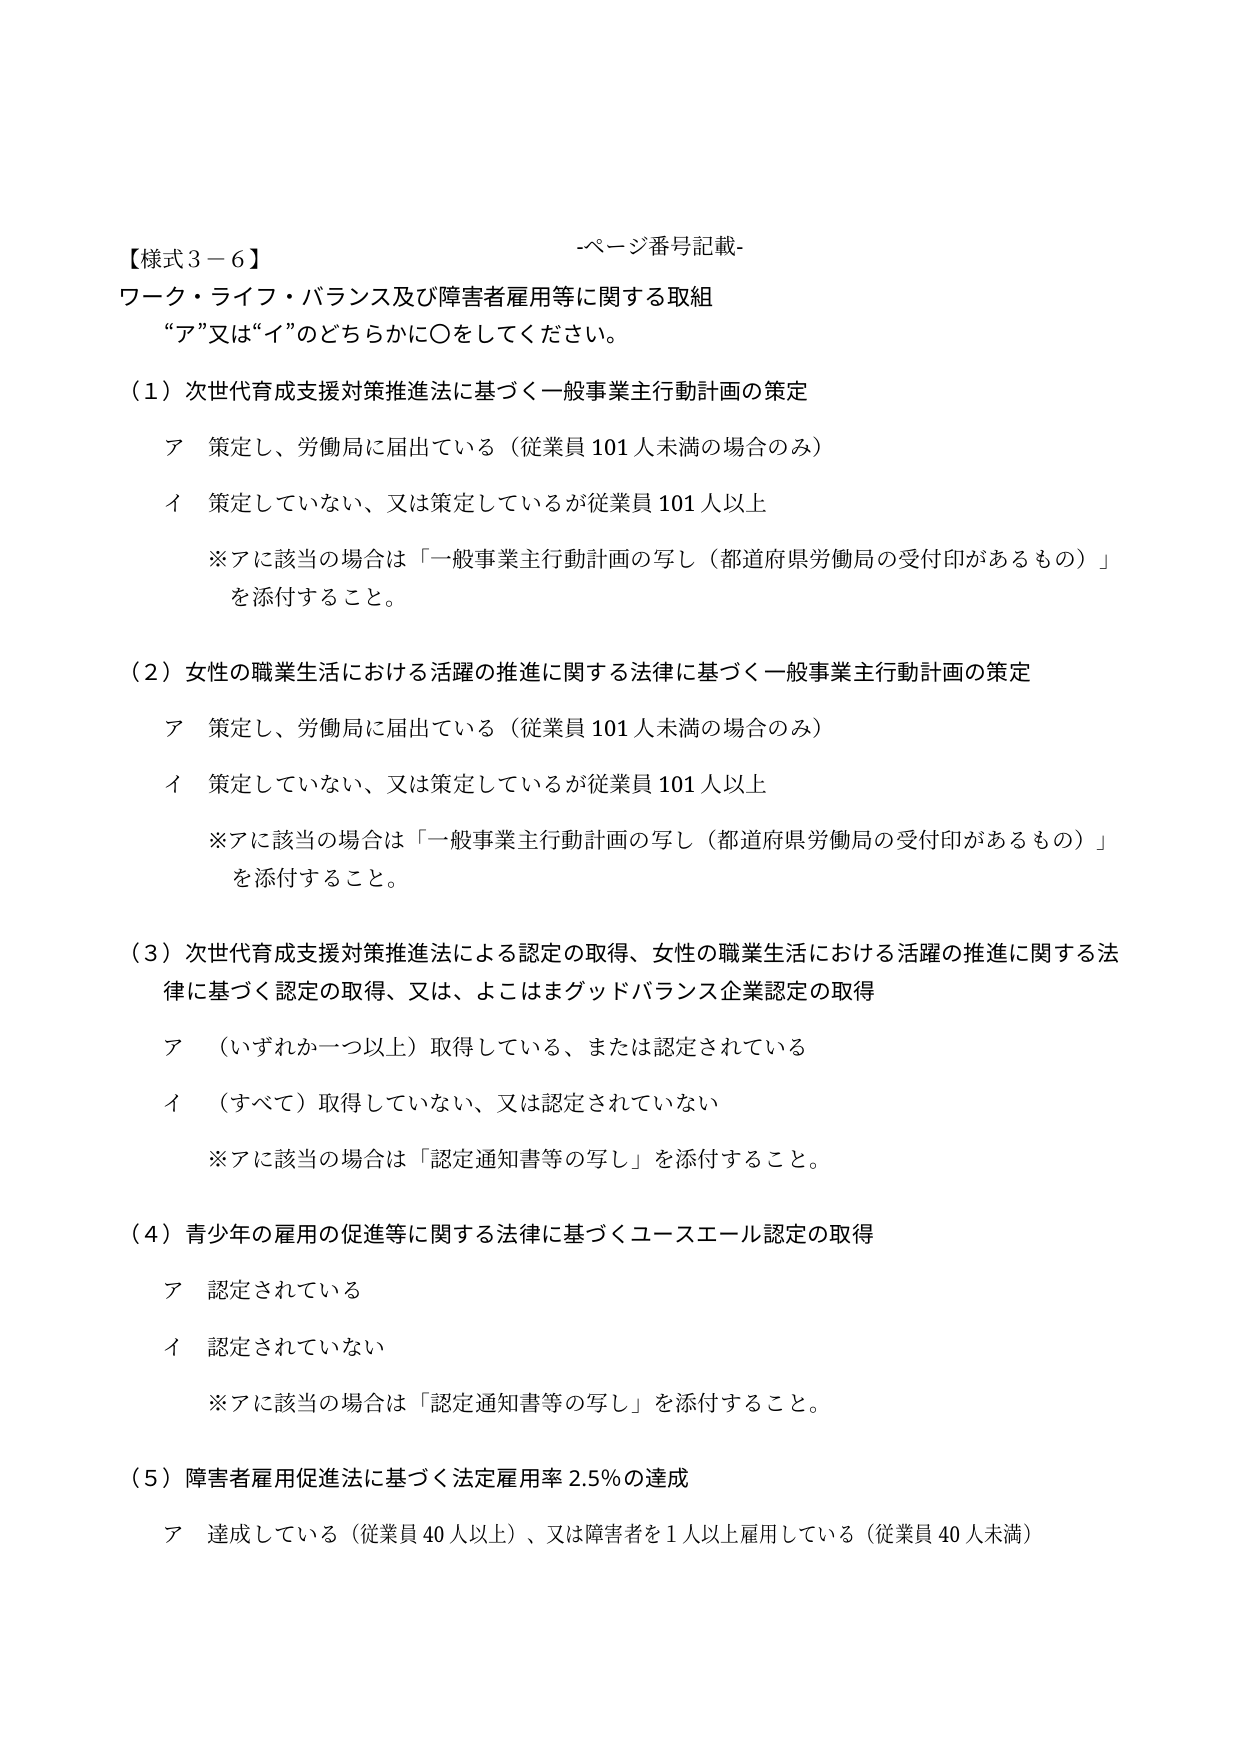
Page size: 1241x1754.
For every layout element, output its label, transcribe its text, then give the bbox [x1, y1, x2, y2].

text イ （すべて）取得していない、又は認定されていない [118, 1083, 1122, 1121]
text イ 策定していない、又は策定しているが従業員101人以上 [118, 764, 1122, 802]
text （５）障害者雇用促進法に基づく法定雇用率2.5％の達成 [118, 1458, 1122, 1496]
text ア 認定されている [118, 1271, 1122, 1308]
text ア 達成している（従業員40人以上）、又は障害者を１人以上雇用している（従業員40人未満） [118, 1514, 1122, 1552]
text （４）青少年の雇用の促進等に関する法律に基づくユースエール認定の取得 [118, 1214, 1122, 1252]
text （２）女性の職業生活における活躍の推進に関する法律に基づく一般事業主行動計画の策定 [118, 652, 1122, 689]
text ※アに該当の場合は「一般事業主行動計画の写し（都道府県労働局の受付印があるもの）」 [118, 821, 1122, 858]
text ア 策定し、労働局に届出ている（従業員101人未満の場合のみ） [118, 708, 1122, 746]
text を添付すること。 [118, 577, 1122, 614]
text （３）次世代育成支援対策推進法による認定の取得、女性の職業生活における活躍の推進に関する法律に基づく認定の取得、又は、よこはまグッドバランス企業認定の取得 [118, 933, 1122, 1008]
text ア 策定し、労働局に届出ている（従業員101人未満の場合のみ） [118, 427, 1122, 464]
text イ 策定していない、又は策定しているが従業員101人以上 [118, 483, 1031, 521]
text ※アに該当の場合は「認定通知書等の写し」を添付すること。 [118, 1139, 1122, 1177]
text イ 認定されていない [118, 1327, 1122, 1364]
text を添付すること。 [118, 858, 1122, 896]
text ア （いずれか一つ以上）取得している、または認定されている [118, 1027, 1122, 1064]
text 【様式３－６】 [118, 239, 1122, 277]
text ワーク・ライフ・バランス及び障害者雇用等に関する取組 [118, 277, 1122, 314]
text “ア”又は“イ”のどちらかに〇をしてください。 [118, 314, 1122, 352]
text ※アに該当の場合は「認定通知書等の写し」を添付すること。 [118, 1383, 1122, 1421]
text ※アに該当の場合は「一般事業主行動計画の写し（都道府県労働局の受付印があるもの）」 [118, 539, 1122, 577]
text （１）次世代育成支援対策推進法に基づく一般事業主行動計画の策定 [118, 371, 1122, 408]
